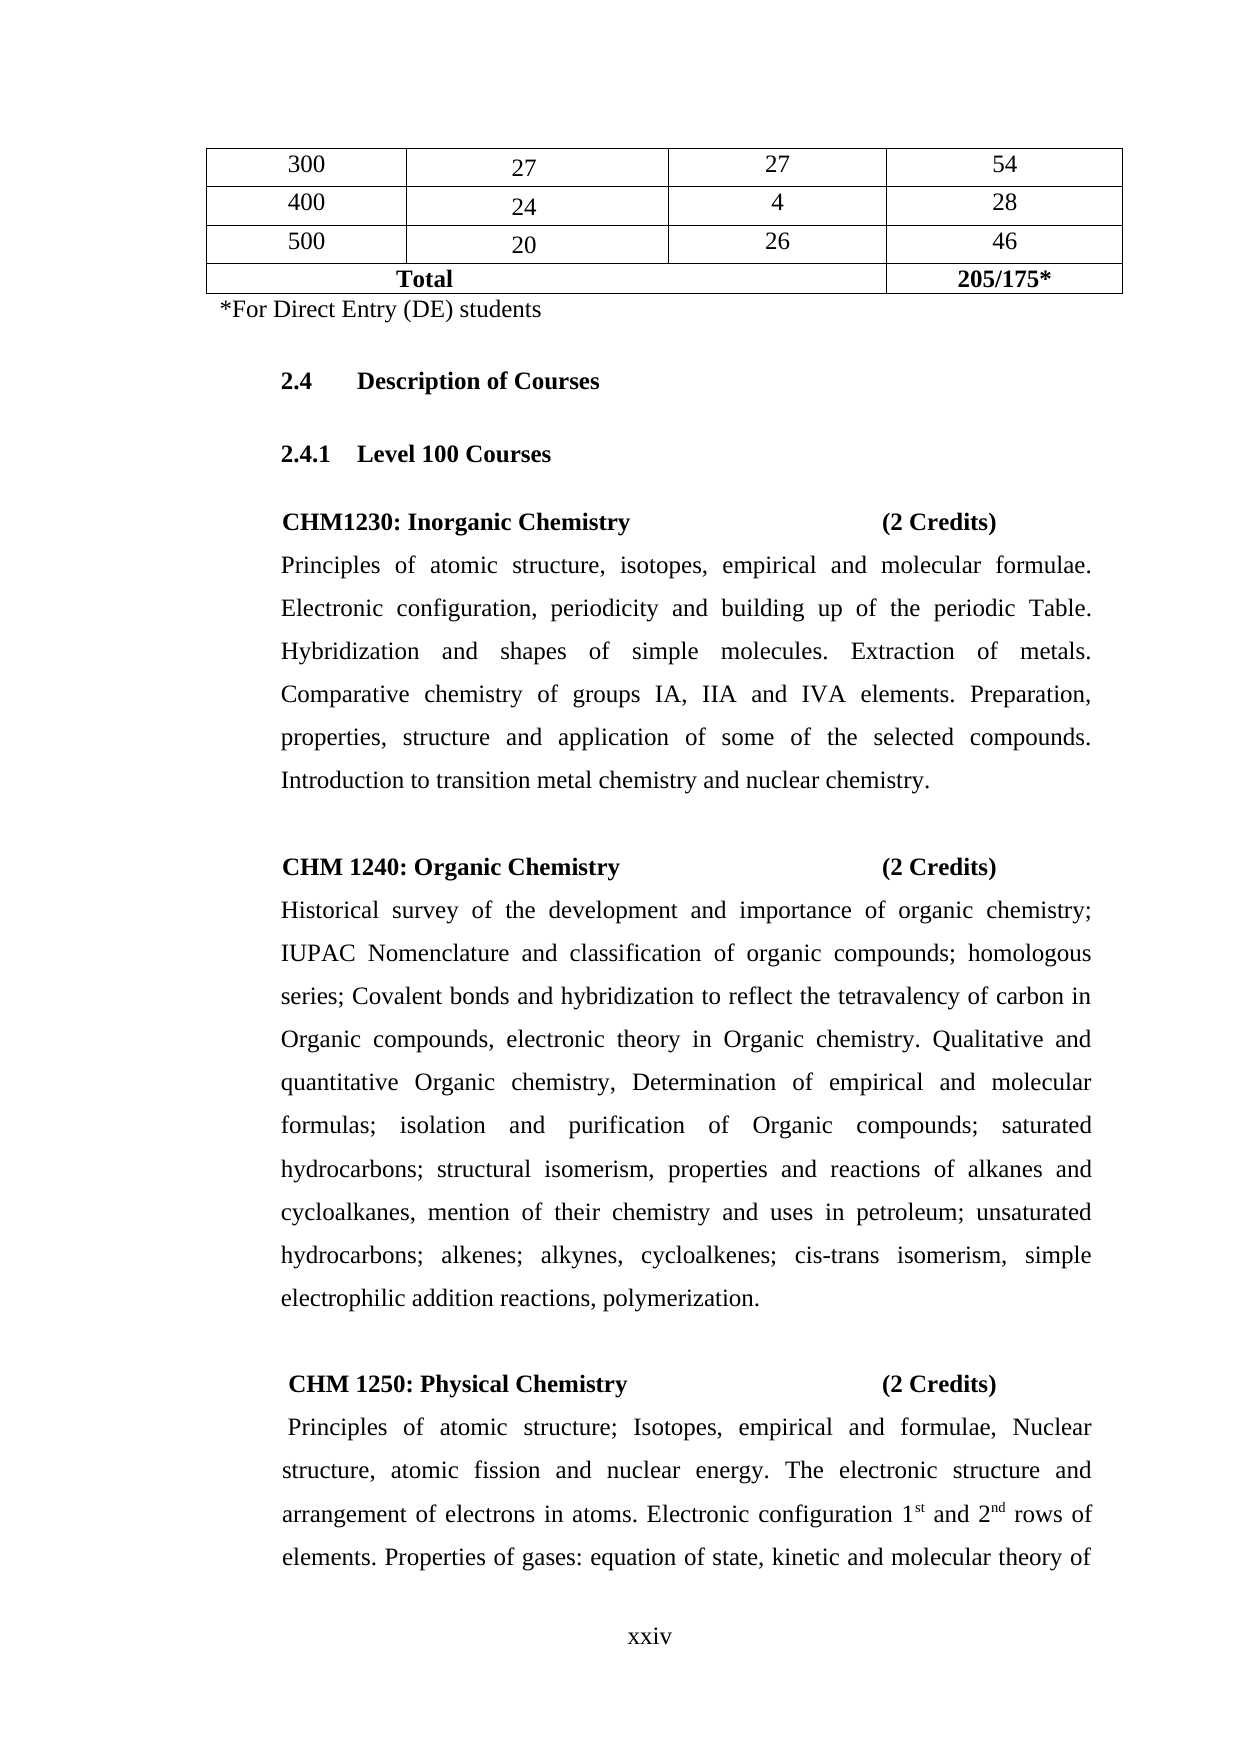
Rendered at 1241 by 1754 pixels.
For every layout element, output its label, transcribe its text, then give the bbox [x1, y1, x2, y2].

table_cell [642, 226, 668, 263]
table_cell 500 [207, 226, 406, 263]
table_cell 54 [887, 149, 1122, 186]
text CHM 1240: Organic Chemistry (2 Credits) [282, 852, 1092, 881]
table_cell 20 [407, 226, 642, 263]
table_cell Total [207, 264, 642, 293]
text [282, 1412, 1092, 1571]
table_cell 400 [207, 187, 406, 225]
table_cell [642, 149, 668, 186]
table_cell 28 [887, 187, 1122, 225]
subtitle Level 100 Courses [281, 439, 1092, 467]
subtitle Description of Courses [281, 366, 1092, 395]
table_cell 205/175* [887, 264, 1122, 293]
text *For Direct Entry (DE) students [207, 294, 1092, 323]
table_cell 27 [407, 149, 642, 186]
table_cell 26 [669, 226, 886, 263]
text Historical survey of the development and importance of organic chemistry; IUPAC Nomenclature and classification of organic compounds; homologous series; Covalent bonds and hybridization to reflect the tetravalency of carbon in Organic compounds, electronic theory in Organic chemistry. Qualitative and quantitative Organic chemistry, Determination of empirical and molecular formulas; isolation and purification of Organic compounds; saturated hydrocarbons; structural isomerism, properties and reactions of alkanes and cycloalkanes, mention of their chemistry and uses in petroleum; unsaturated hydrocarbons; alkenes; alkynes, cycloalkenes; cis-trans isomerism, simple electrophilic addition reactions, polymerization. [281, 895, 1092, 1312]
table_cell [642, 264, 886, 293]
table_cell [642, 187, 668, 225]
table_cell 24 [407, 187, 642, 225]
table_cell 4 [669, 187, 886, 225]
table_cell 46 [887, 226, 1122, 263]
table_cell 300 [207, 149, 406, 186]
table_cell 27 [669, 149, 886, 186]
text CHM 1250: Physical Chemistry (2 Credits) [282, 1369, 1092, 1398]
text CHM1230: Inorganic Chemistry (2 Credits) [282, 507, 1092, 536]
text Principles of atomic structure, isotopes, empirical and molecular formulae. Electronic configuration, periodicity and building up of the periodic Table. Hybridization and shapes of simple molecules. Extraction of metals. Comparative chemistry of groups IA, IIA and IVA elements. Preparation, properties, structure and application of some of the selected compounds. Introduction to transition metal chemistry and nuclear chemistry. [281, 550, 1092, 794]
